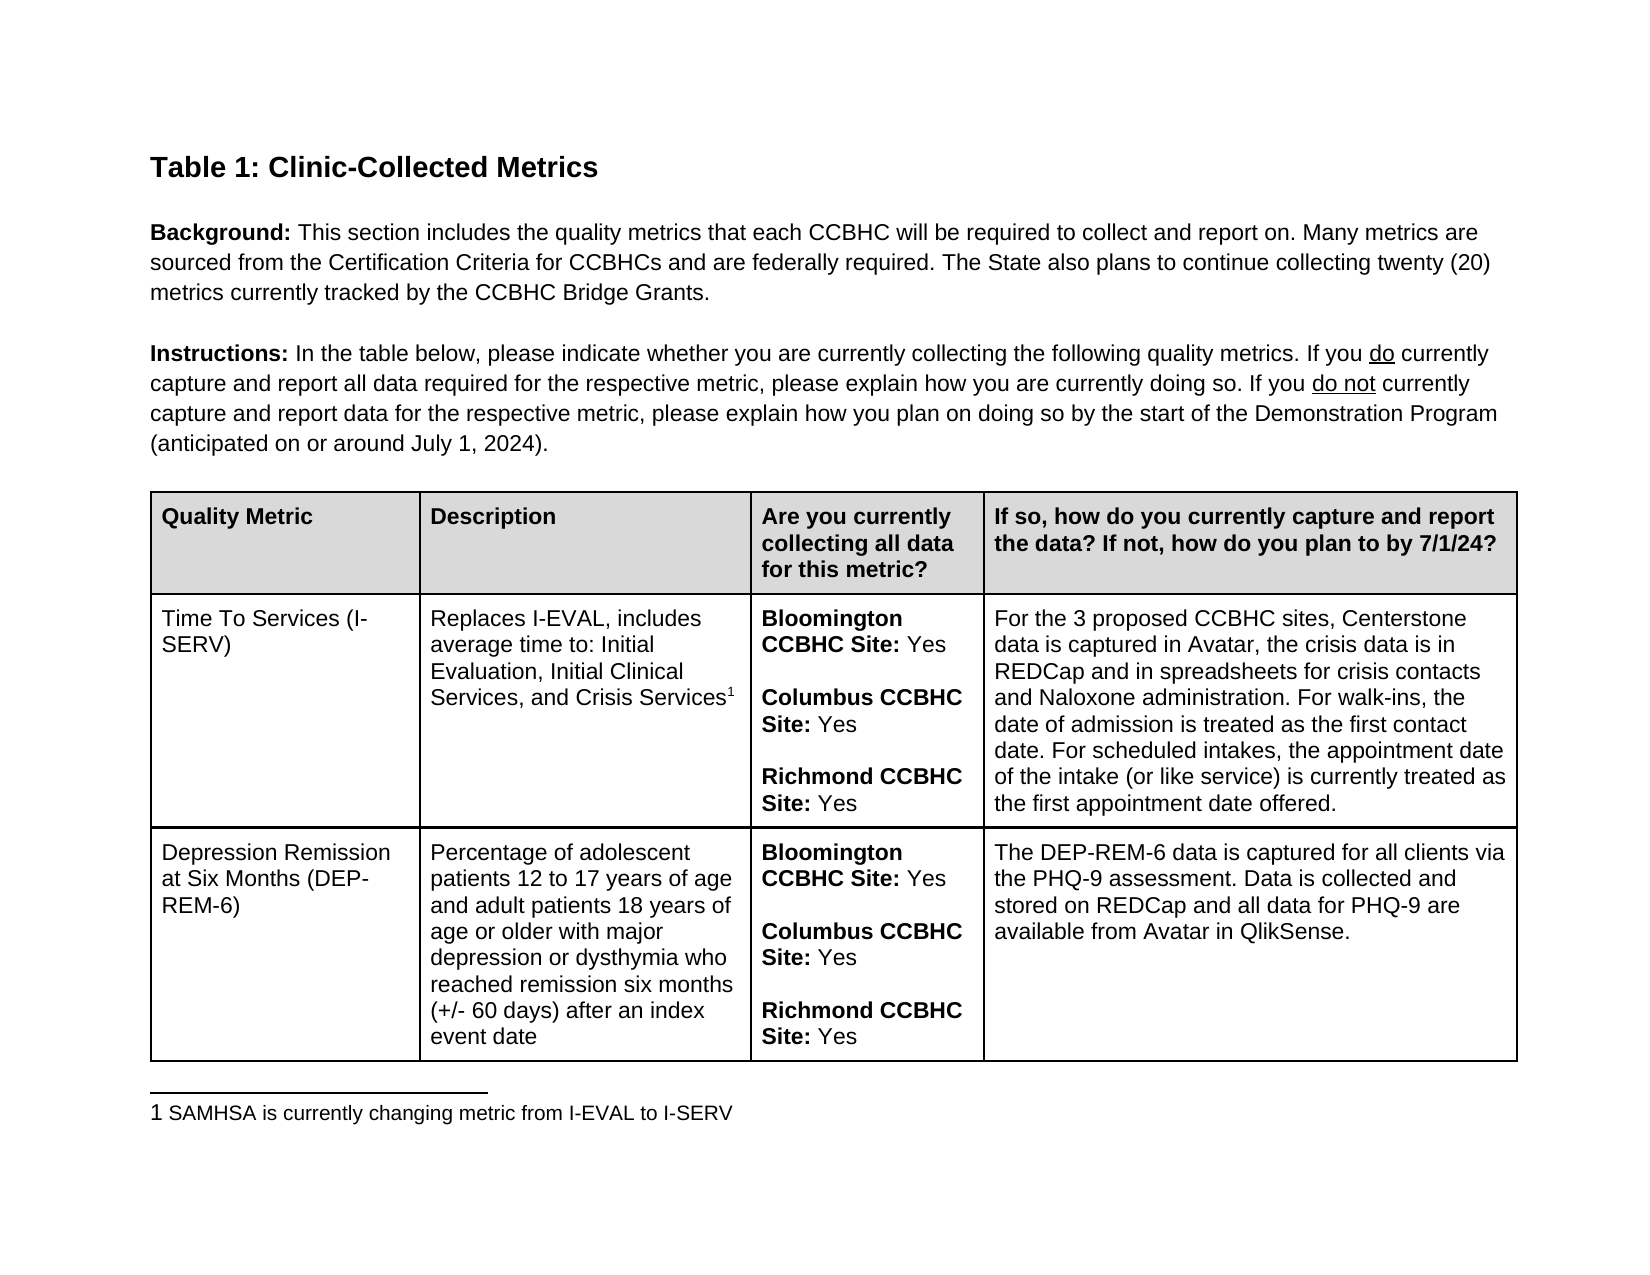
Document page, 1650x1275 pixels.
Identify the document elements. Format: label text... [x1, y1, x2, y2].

text Background: This section includes the quality metrics that each CCBHC will be required to collect and report on. Many metrics are sourced from the Certification Criteria for CCBHCs and are federally required. The State also plans to continue collecting twenty (20) metrics currently tracked by the CCBHC Bridge Grants. [150, 219, 1500, 306]
table_cell Replaces I-EVAL, includes average time to: Initial Evaluation, Initial Clinical Services, and Crisis Services [421, 595, 750, 826]
table_header Are you currently collecting all data for this metric? [752, 493, 983, 593]
table_header Quality Metric [152, 493, 419, 593]
table_header If so, how do you currently capture and report the data? If not, how do you plan to by 7/1/24? [985, 493, 1516, 593]
table_cell For the 3 proposed CCBHC sites, Centerstone data is captured in Avatar, the crisis data is in REDCap and in spreadsheets for crisis contacts and Naloxone administration. For walk-ins, the date of admission is treated as the first contact date. For scheduled intakes, the appointment date of the intake (or like service) is currently treated as the first appointment date offered. [985, 595, 1516, 826]
table_cell Bloomington CCBHC Site: Yes Columbus CCBHC Site: Yes Richmond CCBHC Site: Yes [752, 595, 983, 826]
table_cell The DEP-REM-6 data is captured for all clients via the PHQ-9 assessment. Data is collected and stored on REDCap and all data for PHQ-9 are available from Avatar in QlikSense. [985, 829, 1516, 1060]
table_cell Depression Remission at Six Months (DEP-REM-6) [152, 829, 419, 1060]
text Table 1: Clinic-Collected Metrics [150, 150, 1500, 183]
table_cell Bloomington CCBHC Site: Yes Columbus CCBHC Site: Yes Richmond CCBHC Site: Yes [752, 829, 983, 1060]
text Instructions: In the table below, please indicate whether you are currently collecting the following quality metrics. If you do currently capture and report all data required for the respective metric, please explain how you are currently doing so. If you do not currently capture and report data for the respective metric, please explain how you plan on doing so by the start of the Demonstration Program (anticipated on or around July 1, 2024). [150, 339, 1500, 457]
table_header Description [421, 493, 750, 593]
table_cell Time To Services (I-SERV) [152, 595, 419, 826]
table_cell Percentage of adolescent patients 12 to 17 years of age and adult patients 18 years of age or older with major depression or dysthymia who reached remission six months (+/- 60 days) after an index event date [421, 829, 750, 1060]
